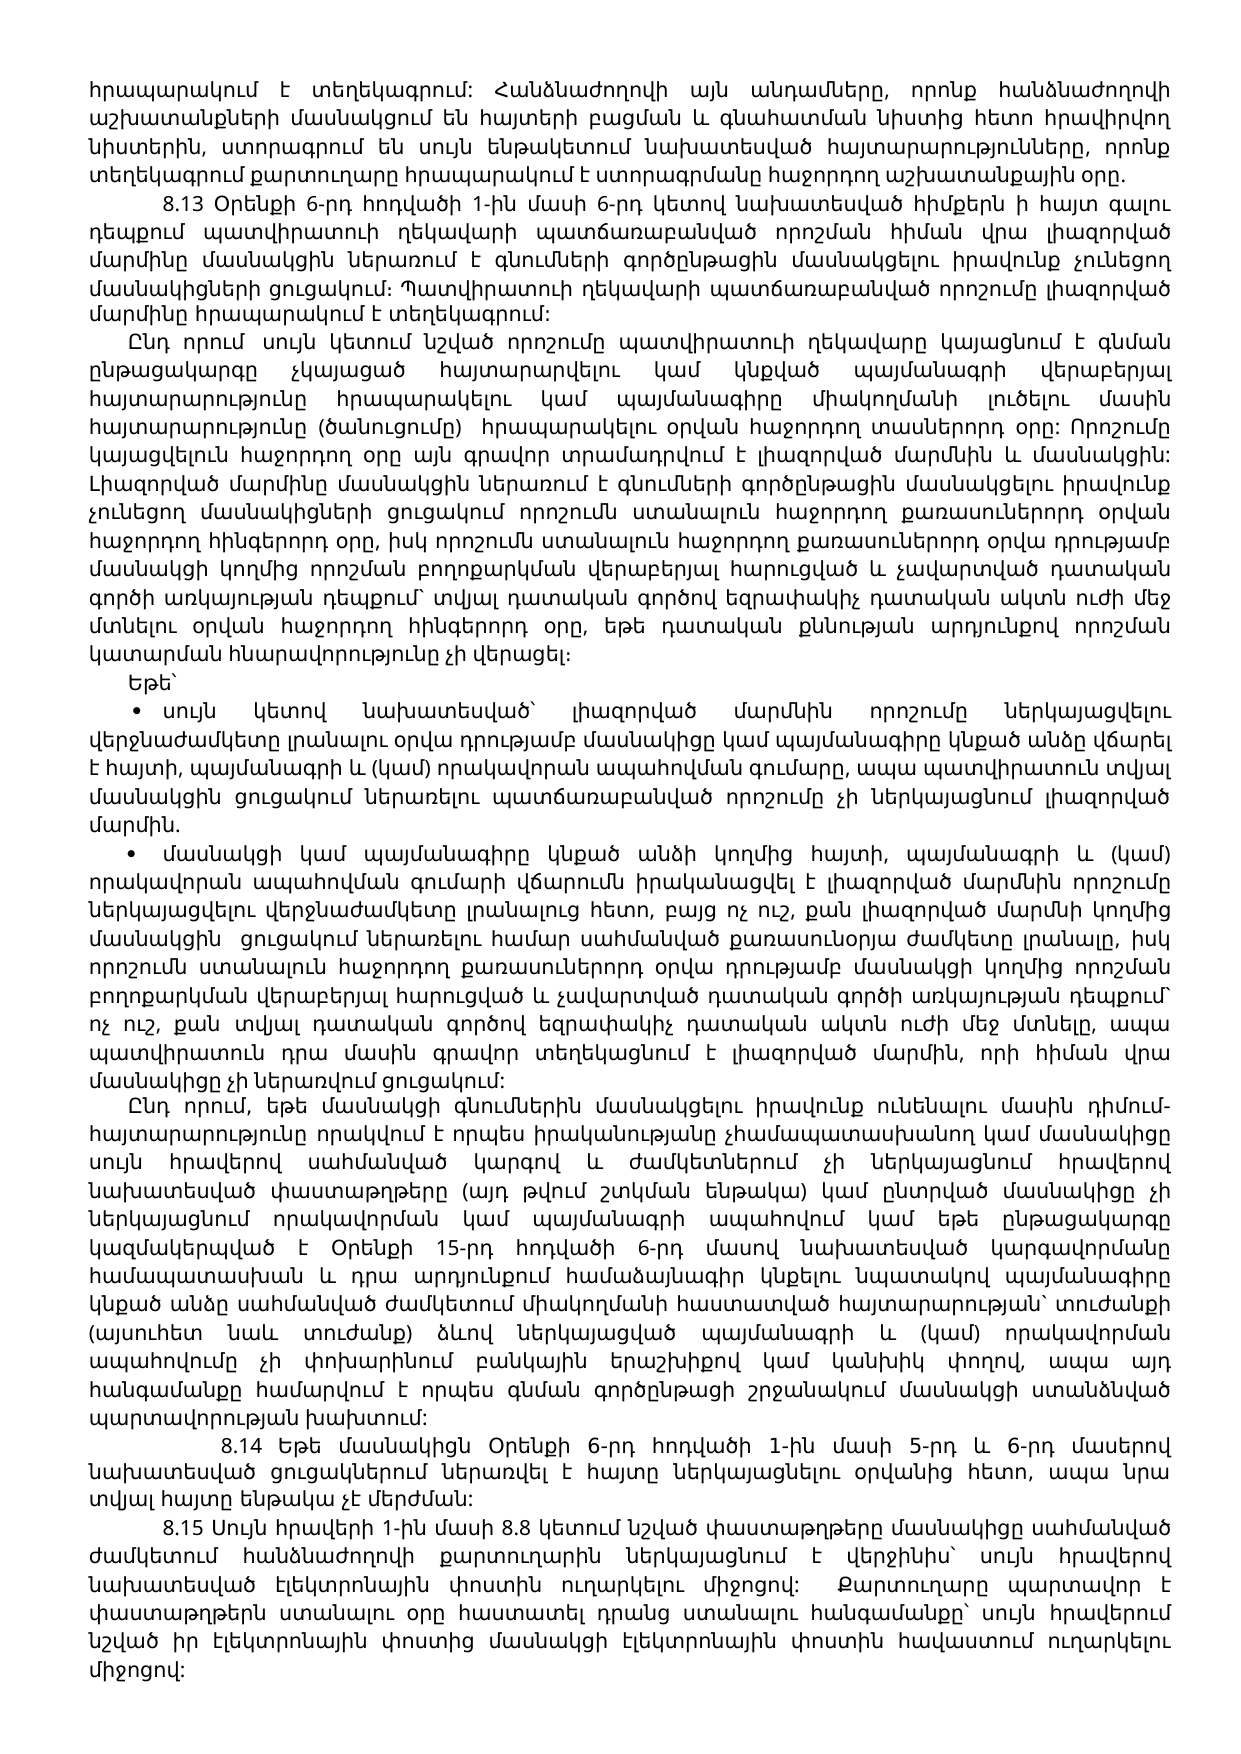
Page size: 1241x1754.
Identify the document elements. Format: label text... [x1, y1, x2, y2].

list սույն կետով նախատեսված՝ լիազորված մարմնին որոշումը ներկայացվելու վերջնաժամկետը լրանալու օրվա դրությամբ մասնակիցը կամ պայմանագիրը կնքած անձը վճարել է հայտի, պայմանագրի և (կամ) որակավորան ապահովման գումարը, ապա պատվիրատուն տվյալ մասնակցին ցուցակում ներառելու պատճառաբանված որոշումը չի ներկայացնում լիազորված մարմին. [89, 696, 1171, 839]
list մասնակցի կամ պայմանագիրը կնքած անձի կողմից հայտի, պայմանագրի և (կամ) որակավորան ապահովման գումարի վճարումն իրականացվել է լիազորված մարմնին որոշումը ներկայացվելու վերջնաժամկետը լրանալուց հետո, բայց ոչ ուշ, քան լիազորված մարմնի կողմից մասնակցին ցուցակում ներառելու համար սահմանված քառասունօրյա ժամկետը լրանալը, իսկ որոշումն ստանալուն հաջորդող քառասուներորդ օրվա դրությամբ մասնակցի կողմից որոշման բողոքարկման վերաբերյալ հարուցված և չավարտված դատական գործի առկայության դեպքում` ոչ ուշ, քան տվյալ դատական գործով եզրափակիչ դատական ակտն ուժի մեջ մտնելը, ապա պատվիրատուն դրա մասին գրավոր տեղեկացնում է լիազորված մարմին, որի հիման վրա մասնակիցը չի ներառվում ցուցակում: [89, 839, 1171, 1094]
text 8.13 Օրենքի 6-րդ հոդվածի 1-ին մասի 6-րդ կետով նախատեսված հիմքերն ի հայտ գալու դեպքում պատվիրատուի ղեկավարի պատճառաբանված որոշման հիման վրա լիազորված մարմինը մասնակցին ներառում է գնումների գործընթացին մասնակցելու իրավունք չունեցող մասնակիցների ցուցակում։ Պատվիրատուի ղեկավարի պատճառաբանված որոշումը լիազորված մարմինը հրապարակում է տեղեկագրում: [89, 189, 1171, 327]
text Ընդ որում, եթե մասնակցի գնումներին մասնակցելու իրավունք ունենալու մասին դիմում-հայտարարությունը որակվում է որպես իրականությանը չհամապատասխանող կամ մասնակիցը սույն հրավերով սահմանված կարգով և ժամկետներում չի ներկայացնում հրավերով նախատեսված փաստաթղթերը (այդ թվում շտկման ենթակա) կամ ընտրված մասնակիցը չի ներկայացնում որակավորման կամ պայմանագրի ապահովում կամ եթե ընթացակարգը կազմակերպված է Օրենքի 15-րդ հոդվածի 6-րդ մասով նախատեսված կարգավորմանը համապատասխան և դրա արդյունքում համաձայնագիր կնքելու նպատակով պայմանագիրը կնքած անձը սահմանված ժամկետում միակողմանի հաստատված հայտարարության` տուժանքի (այսուհետ նաև տուժանք) ձևով ներկայացված պայմանագրի և (կամ) որակավորման ապահովումը չի փոխարինում բանկային երաշխիքով կամ կանխիկ փողով, ապա այդ հանգամանքը համարվում է որպես գնման գործընթացի շրջանակում մասնակցի ստանձնված պարտավորության խախտում: [89, 1094, 1171, 1432]
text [89, 75, 1171, 189]
text 8.14 Եթե մասնակիցն Օրենքի 6-րդ հոդվածի 1-ին մասի 5-րդ և 6-րդ մասերով նախատեսված ցուցակներում ներառվել է հայտը ներկայացնելու օրվանից հետո, ապա նրա տվյալ հայտը ենթակա չէ մերժման: [89, 1432, 1171, 1513]
text 8.15 Սույն հրավերի 1-ին մասի 8.8 կետում նշված փաստաթղթերը մասնակիցը սահմանված ժամկետում հանձնաժողովի քարտուղարին ներկայացնում է վերջինիս՝ սույն հրավերով նախատեսված էլեկտրոնային փոստին ուղարկելու միջոցով: Քարտուղարը պարտավոր է փաստաթղթերն ստանալու օրը հաստատել դրանց ստանալու հանգամանքը՝ սույն հրավերում նշված իր էլեկտրոնային փոստից մասնակցի էլեկտրոնային փոստին հավաստում ուղարկելու միջոցով: [89, 1513, 1171, 1683]
text Եթե՝ [89, 668, 1171, 696]
text Ընդ որում սույն կետում նշված որոշումը պատվիրատուի ղեկավարը կայացնում է գնման ընթացակարգը չկայացած հայտարարվելու կամ կնքված պայմանագրի վերաբերյալ հայտարարությունը հրապարակելու կամ պայմանագիրը միակողմանի լուծելու մասին հայտարարությունը (ծանուցումը) հրապարակելու օրվան հաջորդող տասներորդ օրը: Որոշումը կայացվելուն հաջորդող օրը այն գրավոր տրամադրվում է լիազորված մարմնին և մասնակցին: Լիազորված մարմինը մասնակցին ներառում է գնումների գործընթացին մասնակցելու իրավունք չունեցող մասնակիցների ցուցակում որոշումն ստանալուն հաջորդող քառասուներորդ օրվան հաջորդող հինգերորդ օրը, իսկ որոշումն ստանալուն հաջորդող քառասուներորդ օրվա դրությամբ մասնակցի կողմից որոշման բողոքարկման վերաբերյալ հարուցված և չավարտված դատական գործի առկայության դեպքում` տվյալ դատական գործով եզրափակիչ դատական ակտն ուժի մեջ մտնելու օրվան հաջորդող հինգերորդ օրը, եթե դատական քննության արդյունքով որոշման կատարման հնարավորությունը չի վերացել։ [89, 327, 1171, 668]
